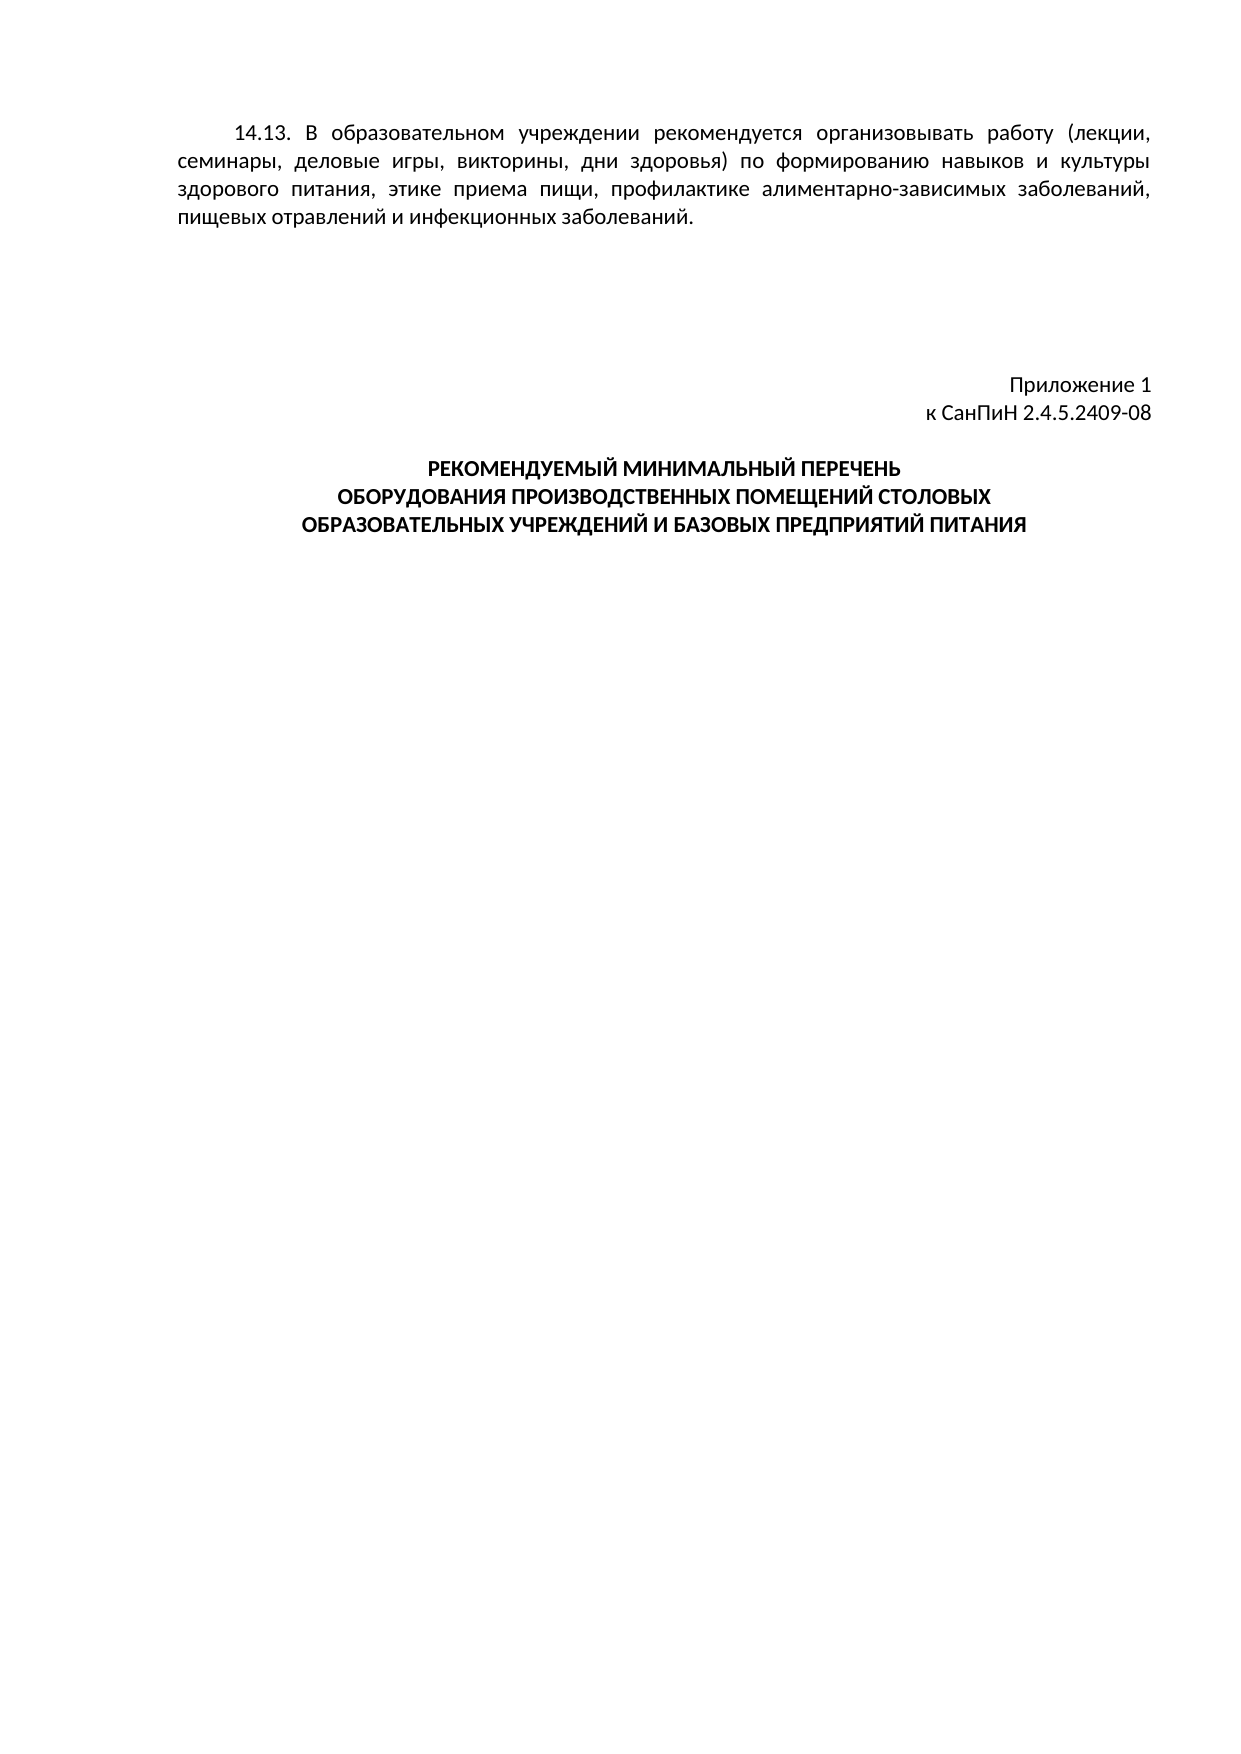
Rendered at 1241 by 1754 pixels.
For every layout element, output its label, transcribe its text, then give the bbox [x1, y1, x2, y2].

text 14.13. В образовательном учреждении рекомендуется организовывать работу (лекции, семинары, деловые игры, викторины, дни здоровья) по формированию навыков и культуры здорового питания, этике приема пищи, профилактике алиментарно-зависимых заболеваний, пищевых отравлений и инфекционных заболеваний. [177, 118, 1152, 230]
title РЕКОМЕНДУЕМЫЙ МИНИМАЛЬНЫЙ ПЕРЕЧЕНЬ [177, 454, 1152, 482]
text Приложение 1 [177, 370, 1152, 398]
title ОБРАЗОВАТЕЛЬНЫХ УЧРЕЖДЕНИЙ И БАЗОВЫХ ПРЕДПРИЯТИЙ ПИТАНИЯ [177, 510, 1152, 538]
title ОБОРУДОВАНИЯ ПРОИЗВОДСТВЕННЫХ ПОМЕЩЕНИЙ СТОЛОВЫХ [177, 482, 1152, 510]
text к СанПиН 2.4.5.2409-08 [177, 398, 1152, 426]
